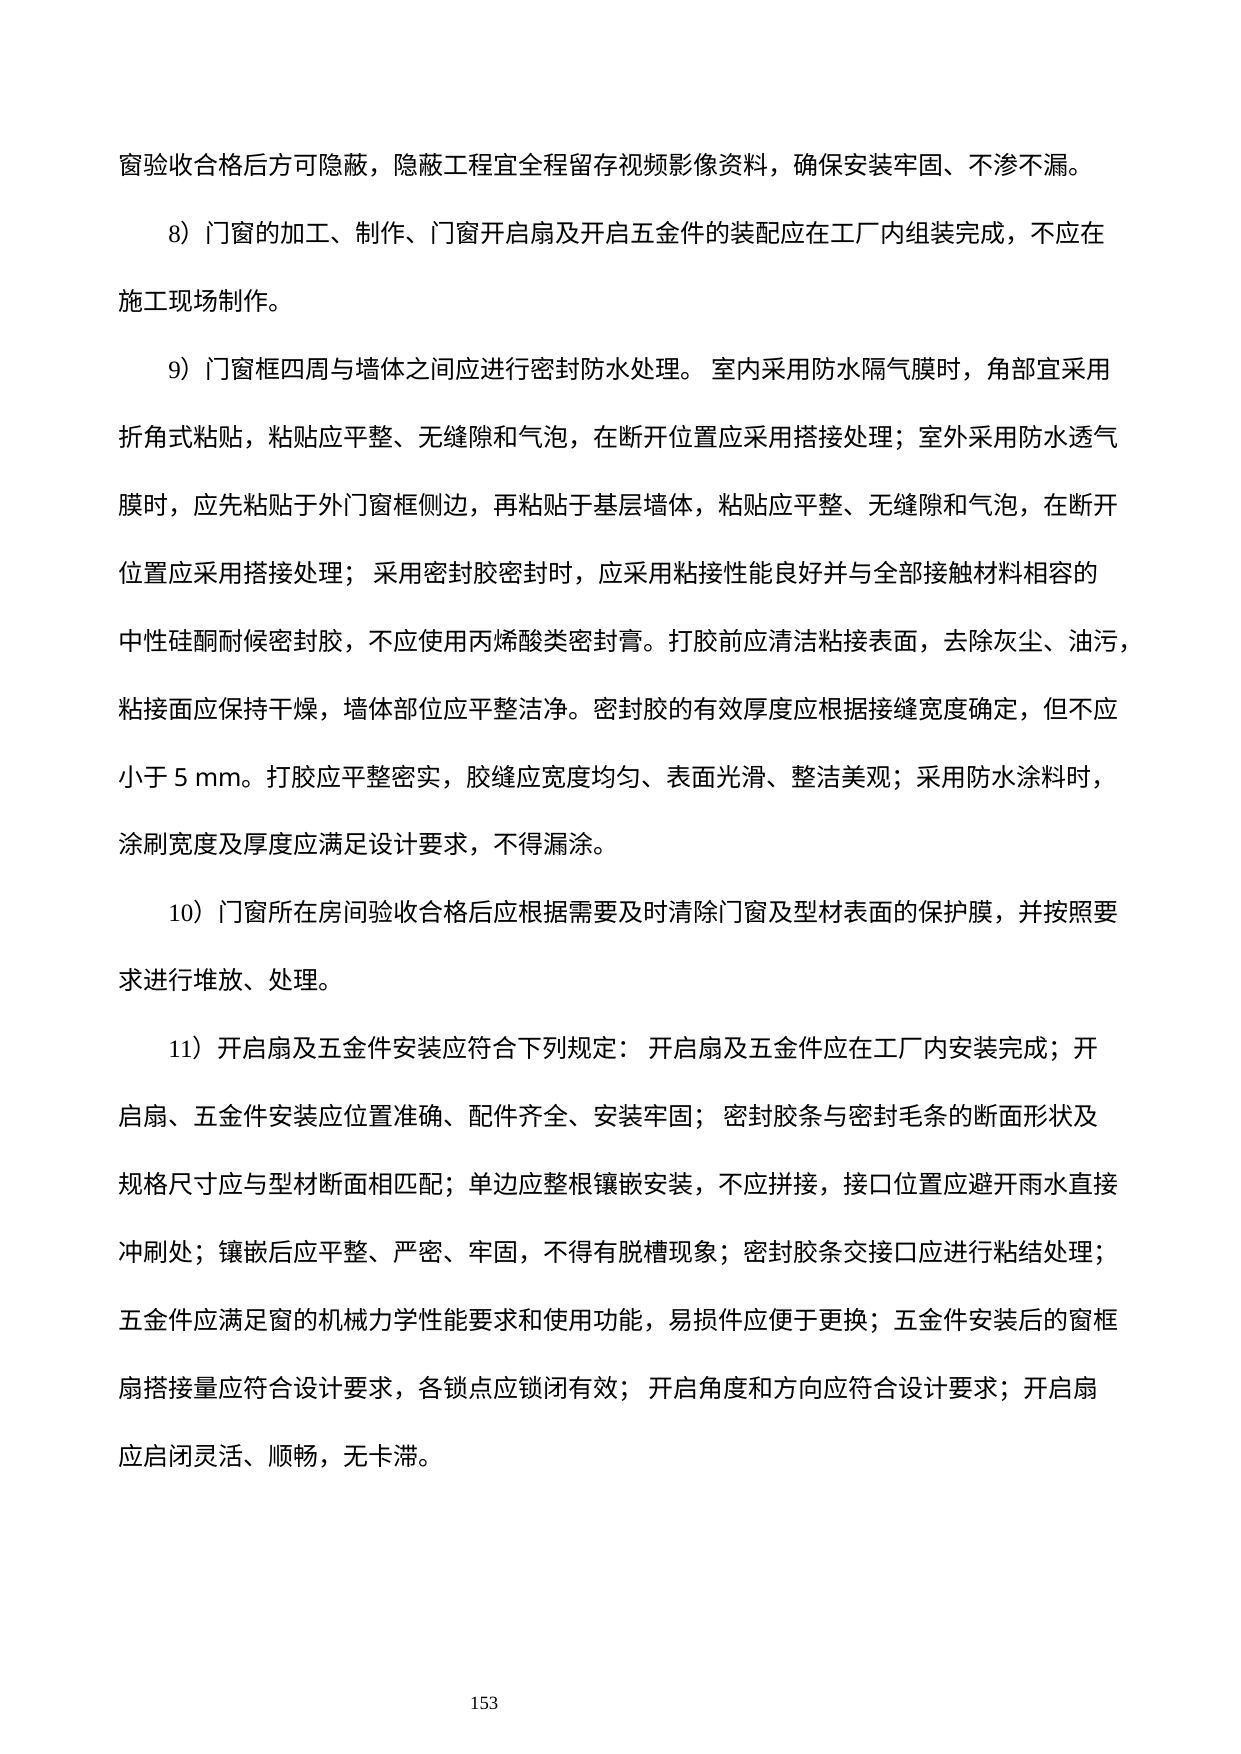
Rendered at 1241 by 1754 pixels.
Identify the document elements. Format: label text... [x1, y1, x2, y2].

text 11）开启扇及五金件安装应符合下列规定： 开启扇及五金件应在工厂内安装完成；开启扇、五金件安装应位置准确、配件齐全、安装牢固； 密封胶条与密封毛条的断面形状及规格尺寸应与型材断面相匹配；单边应整根镶嵌安装，不应拼接，接口位置应避开雨水直接冲刷处；镶嵌后应平整、严密、牢固，不得有脱槽现象；密封胶条交接口应进行粘结处理； 五金件应满足窗的机械力学性能要求和使用功能，易损件应便于更换；五金件安装后的窗框扇搭接量应符合设计要求，各锁点应锁闭有效； 开启角度和方向应符合设计要求；开启扇应启闭灵活、顺畅，无卡滞。 [118, 1013, 1122, 1488]
text 10）门窗所在房间验收合格后应根据需要及时清除门窗及型材表面的保护膜，并按照要求进行堆放、处理。 [118, 877, 1122, 1013]
text 8）门窗的加工、制作、门窗开启扇及开启五金件的装配应在工厂内组装完成，不应在施工现场制作。 [118, 198, 1122, 334]
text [118, 130, 1122, 198]
text 9）门窗框四周与墙体之间应进行密封防水处理。 室内采用防水隔气膜时，角部宜采用折角式粘贴，粘贴应平整、无缝隙和气泡，在断开位置应采用搭接处理；室外采用防水透气膜时，应先粘贴于外门窗框侧边，再粘贴于基层墙体，粘贴应平整、无缝隙和气泡，在断开位置应采用搭接处理； 采用密封胶密封时，应采用粘接性能良好并与全部接触材料相容的中性硅酮耐候密封胶，不应使用丙烯酸类密封膏。打胶前应清洁粘接表面，去除灰尘、油污，粘接面应保持干燥，墙体部位应平整洁净。密封胶的有效厚度应根据接缝宽度确定，但不应小于 5 mm。打胶应平整密实，胶缝应宽度均匀、表面光滑、整洁美观；采用防水涂料时，涂刷宽度及厚度应满足设计要求，不得漏涂。 [118, 334, 1122, 877]
